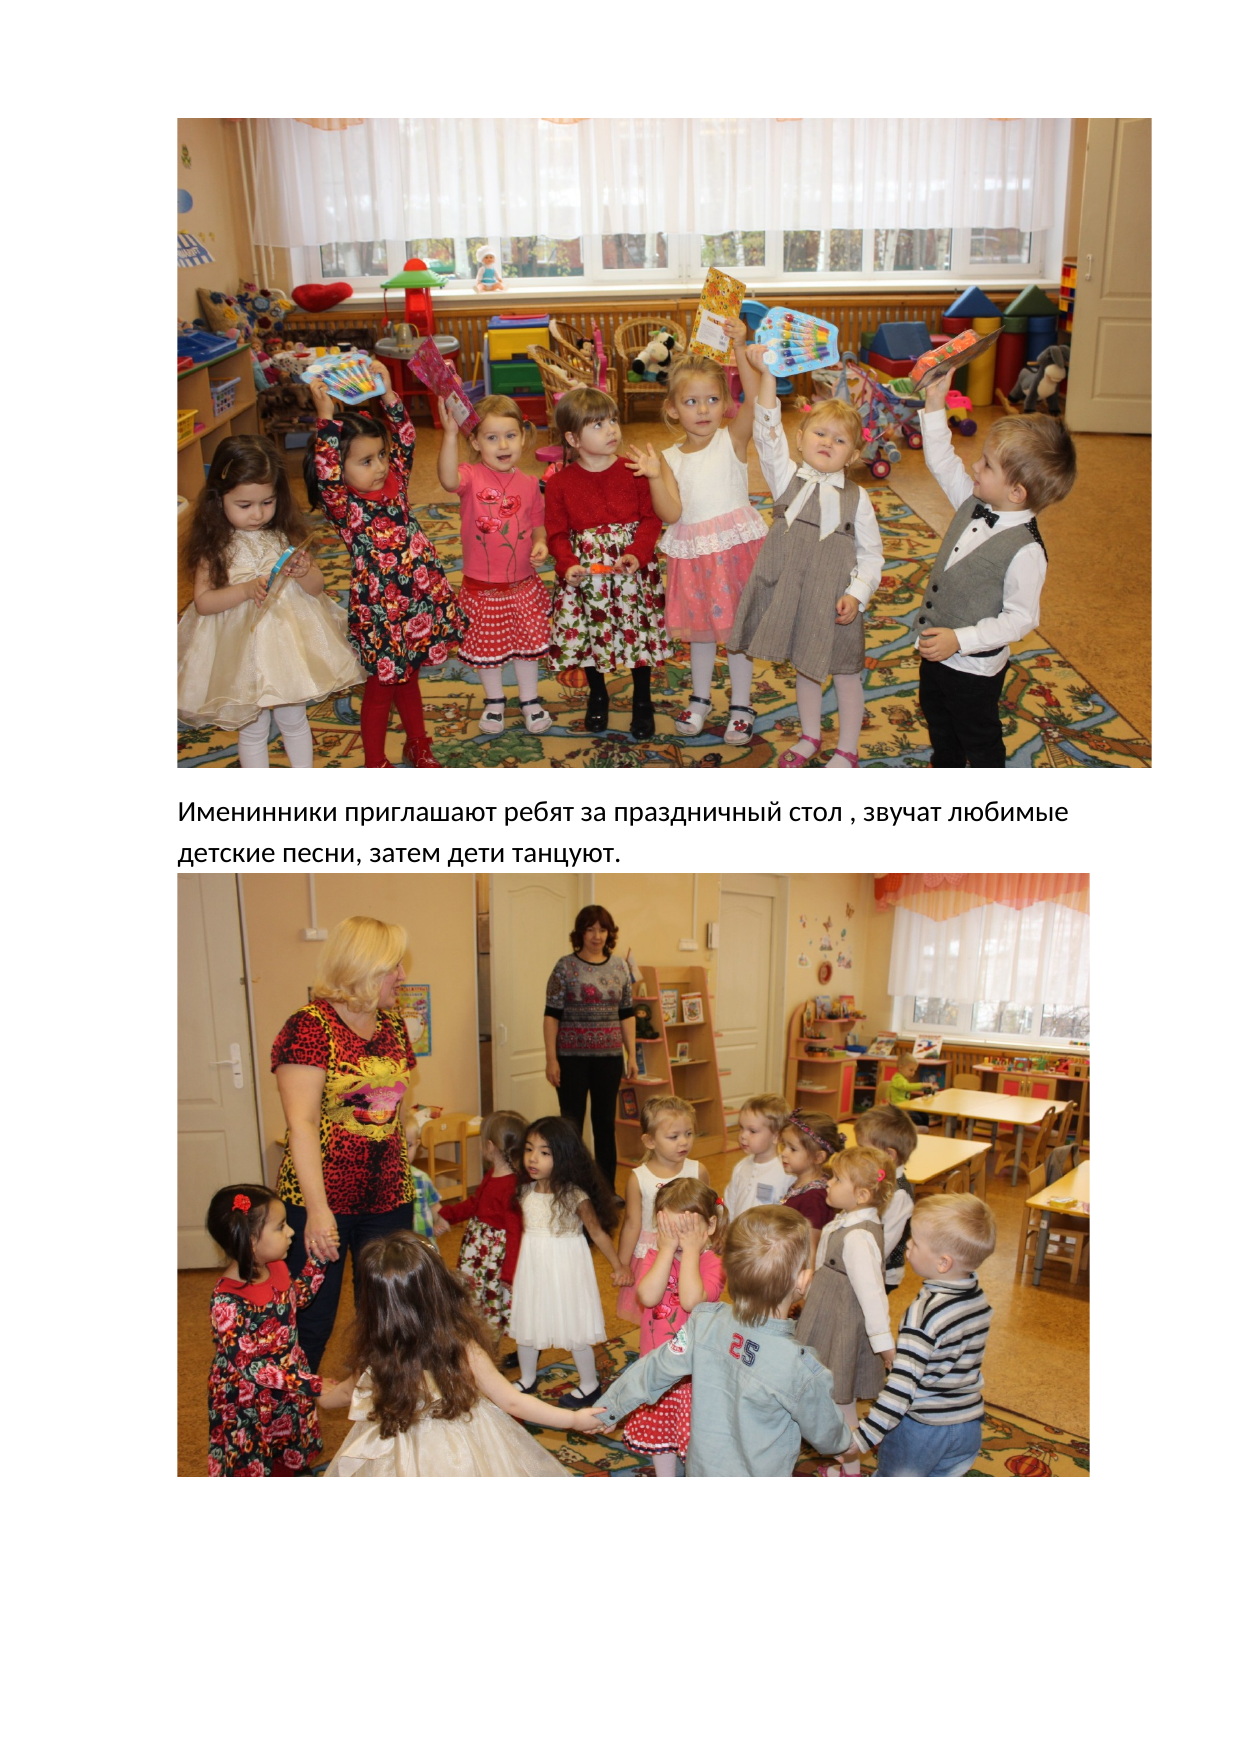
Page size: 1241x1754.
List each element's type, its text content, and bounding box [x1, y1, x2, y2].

picture [177, 873, 1090, 1477]
picture [177, 118, 1152, 768]
